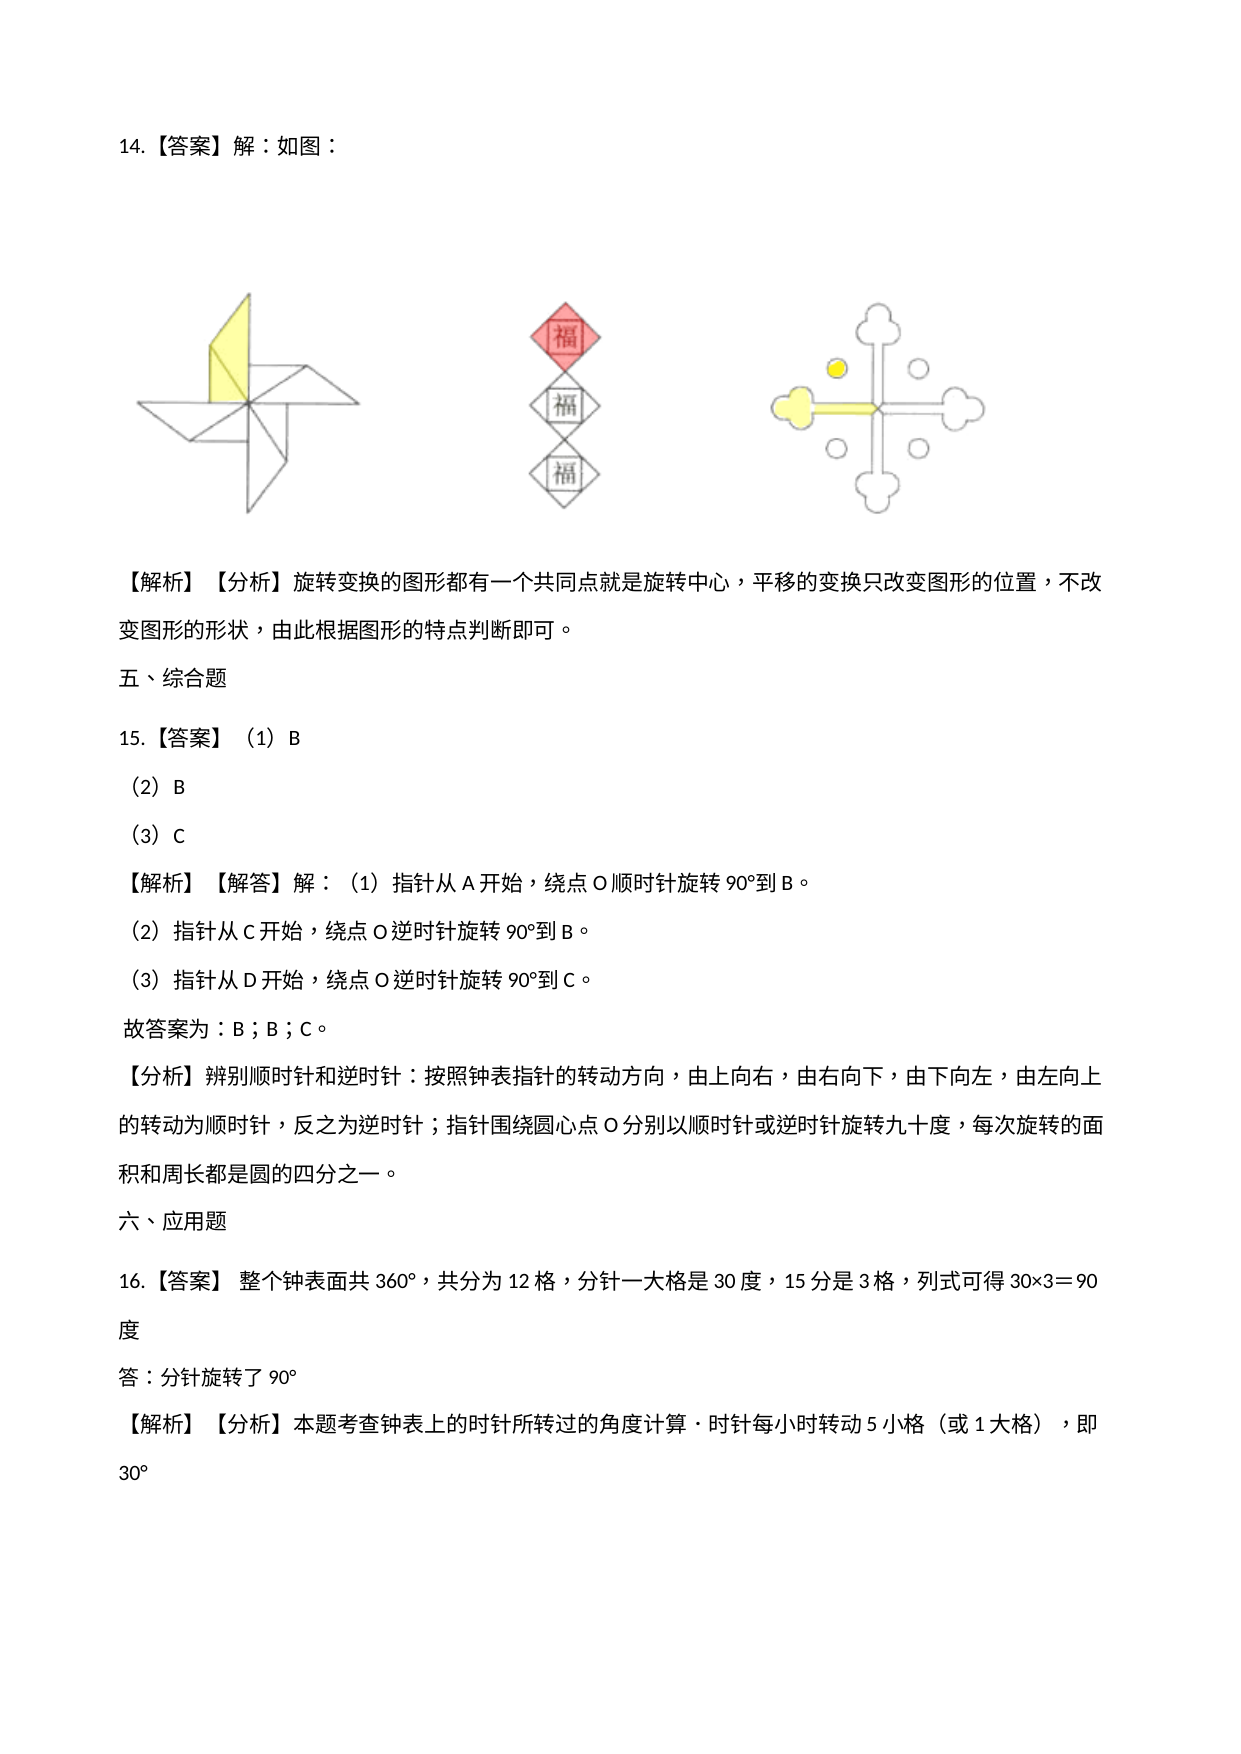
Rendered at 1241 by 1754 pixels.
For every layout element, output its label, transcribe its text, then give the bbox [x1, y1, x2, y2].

text 五、综合题 [118, 661, 1122, 694]
text 六、应用题 [118, 1205, 1122, 1237]
text 16.【答案】 整个钟表面共360°，共分为12格，分针一大格是30度，15分是3格，列式可得30×3＝90度 [118, 1265, 1122, 1346]
picture [118, 292, 1011, 528]
text 【解析】【解答】解：（1）指针从A开始，绕点O顺时针旋转90°到B。 （2）指针从C开始，绕点O逆时针旋转90°到B。 （3）指针从D开始，绕点O逆时针旋转90°到C。 故答案为：B；B；C。 [118, 866, 1122, 1045]
text 【解析】【分析】本题考查钟表上的时针所转过的角度计算．时针每小时转动5小格（或1大格），即30° [118, 1407, 1122, 1489]
text 【分析】辨别顺时针和逆时针：按照钟表指针的转动方向，由上向右，由右向下，由下向左，由左向上的转动为顺时针，反之为逆时针；指针围绕圆心点O分别以顺时针或逆时针旋转九十度，每次旋转的面积和周长都是圆的四分之一。 [118, 1060, 1122, 1190]
text 【解析】【分析】旋转变换的图形都有一个共同点就是旋转中心，平移的变换只改变图形的位置，不改变图形的形状，由此根据图形的特点判断即可。 [118, 565, 1122, 647]
text 15.【答案】（1）B （2）B （3）C [118, 721, 1122, 851]
text 答：分针旋转了90° [118, 1361, 1122, 1393]
